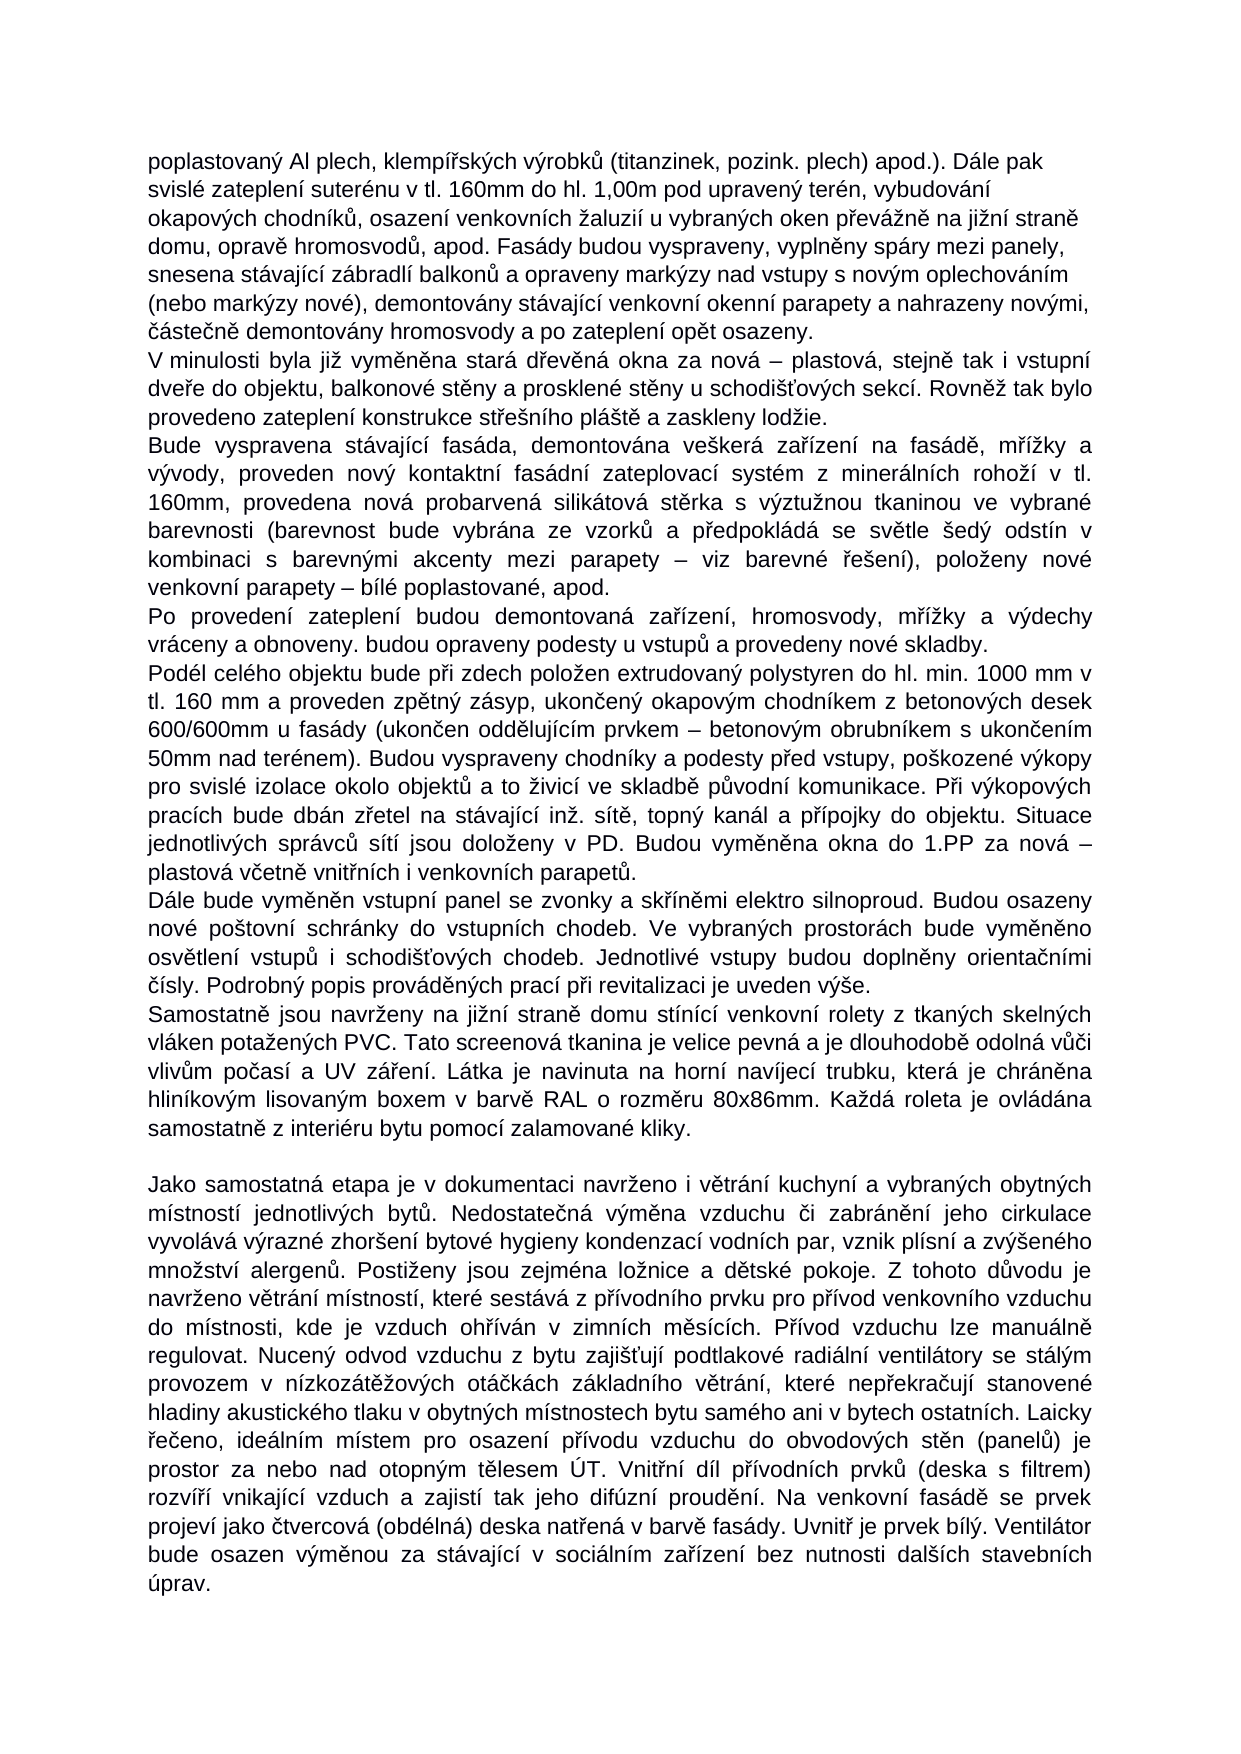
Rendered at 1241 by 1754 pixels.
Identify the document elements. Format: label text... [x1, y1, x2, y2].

text Podél celého objektu bude při zdech položen extrudovaný polystyren do hl. min. 1000 mm v tl. 160 mm a proveden zpětný zásyp, ukončený okapovým chodníkem z betonových desek 600/600mm u fasády (ukončen oddělujícím prvkem – betonovým obrubníkem s ukončením 50mm nad terénem). Budou vyspraveny chodníky a podesty před vstupy, poškozené výkopy pro svislé izolace okolo objektů a to živicí ve skladbě původní komunikace. Při výkopových pracích bude dbán zřetel na stávající inž. sítě, topný kanál a přípojky do objektu. Situace jednotlivých správců sítí jsou doloženy v PD. Budou vyměněna okna do 1.PP za nová – plastová včetně vnitřních i venkovních parapetů. [148, 659, 1093, 885]
text Po provedení zateplení budou demontovaná zařízení, hromosvody, mřížky a výdechy vráceny a obnoveny. budou opraveny podesty u vstupů a provedeny nové skladby. [148, 603, 1093, 657]
text Dále bude vyměněn vstupní panel se zvonky a skříněmi elektro silnoproud. Budou osazeny nové poštovní schránky do vstupních chodeb. Ve vybraných prostorách bude vyměněno osvětlení vstupů i schodišťových chodeb. Jednotlivé vstupy budou doplněny orientačními čísly. Podrobný popis prováděných prací při revitalizaci je uveden výše. [148, 887, 1093, 999]
text Samostatně jsou navrženy na jižní straně domu stínící venkovní rolety z tkaných skelných vláken potažených PVC. Tato screenová tkanina je velice pevná a je dlouhodobě odolná vůči vlivům počasí a UV záření. Látka je navinuta na horní navíjecí trubku, která je chráněna hliníkovým lisovaným boxem v barvě RAL o rozměru 80x86mm. Každá roleta je ovládána samostatně z interiéru bytu pomocí zalamované kliky. [148, 1001, 1093, 1141]
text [148, 148, 1093, 344]
text V minulosti byla již vyměněna stará dřevěná okna za nová – plastová, stejně tak i vstupní dveře do objektu, balkonové stěny a prosklené stěny u schodišťových sekcí. Rovněž tak bylo provedeno zateplení konstrukce střešního pláště a zaskleny lodžie. [148, 347, 1093, 430]
text Bude vyspravena stávající fasáda, demontována veškerá zařízení na fasádě, mřížky a vývody, proveden nový kontaktní fasádní zateplovací systém z minerálních rohoží v tl. 160mm, provedena nová probarvená silikátová stěrka s výztužnou tkaninou ve vybrané barevnosti (barevnost bude vybrána ze vzorků a předpokládá se světle šedý odstín v kombinaci s barevnými akcenty mezi parapety – viz barevné řešení), položeny nové venkovní parapety – bílé poplastované, apod. [148, 432, 1093, 601]
text Jako samostatná etapa je v dokumentaci navrženo i větrání kuchyní a vybraných obytných místností jednotlivých bytů. Nedostatečná výměna vzduchu či zabránění jeho cirkulace vyvolává výrazné zhoršení bytové hygieny kondenzací vodních par, vznik plísní a zvýšeného množství alergenů. Postiženy jsou zejména ložnice a dětské pokoje. Z tohoto důvodu je navrženo větrání místností, které sestává z přívodního prvku pro přívod venkovního vzduchu do místnosti, kde je vzduch ohříván v zimních měsících. Přívod vzduchu lze manuálně regulovat. Nucený odvod vzduchu z bytu zajišťují podtlakové radiální ventilátory se stálým provozem v nízkozátěžových otáčkách základního větrání, které nepřekračují stanovené hladiny akustického tlaku v obytných místnostech bytu samého ani v bytech ostatních. Laicky řečeno, ideálním místem pro osazení přívodu vzduchu do obvodových stěn (panelů) je prostor za nebo nad otopným tělesem ÚT. Vnitřní díl přívodních prvků (deska s filtrem) rozvíří vnikající vzduch a zajistí tak jeho difúzní proudění. Na venkovní fasádě se prvek projeví jako čtvercová (obdélná) deska natřená v barvě fasády. Uvnitř je prvek bílý. Ventilátor bude osazen výměnou za stávající v sociálním zařízení bez nutnosti dalších stavebních úprav. [148, 1171, 1093, 1596]
